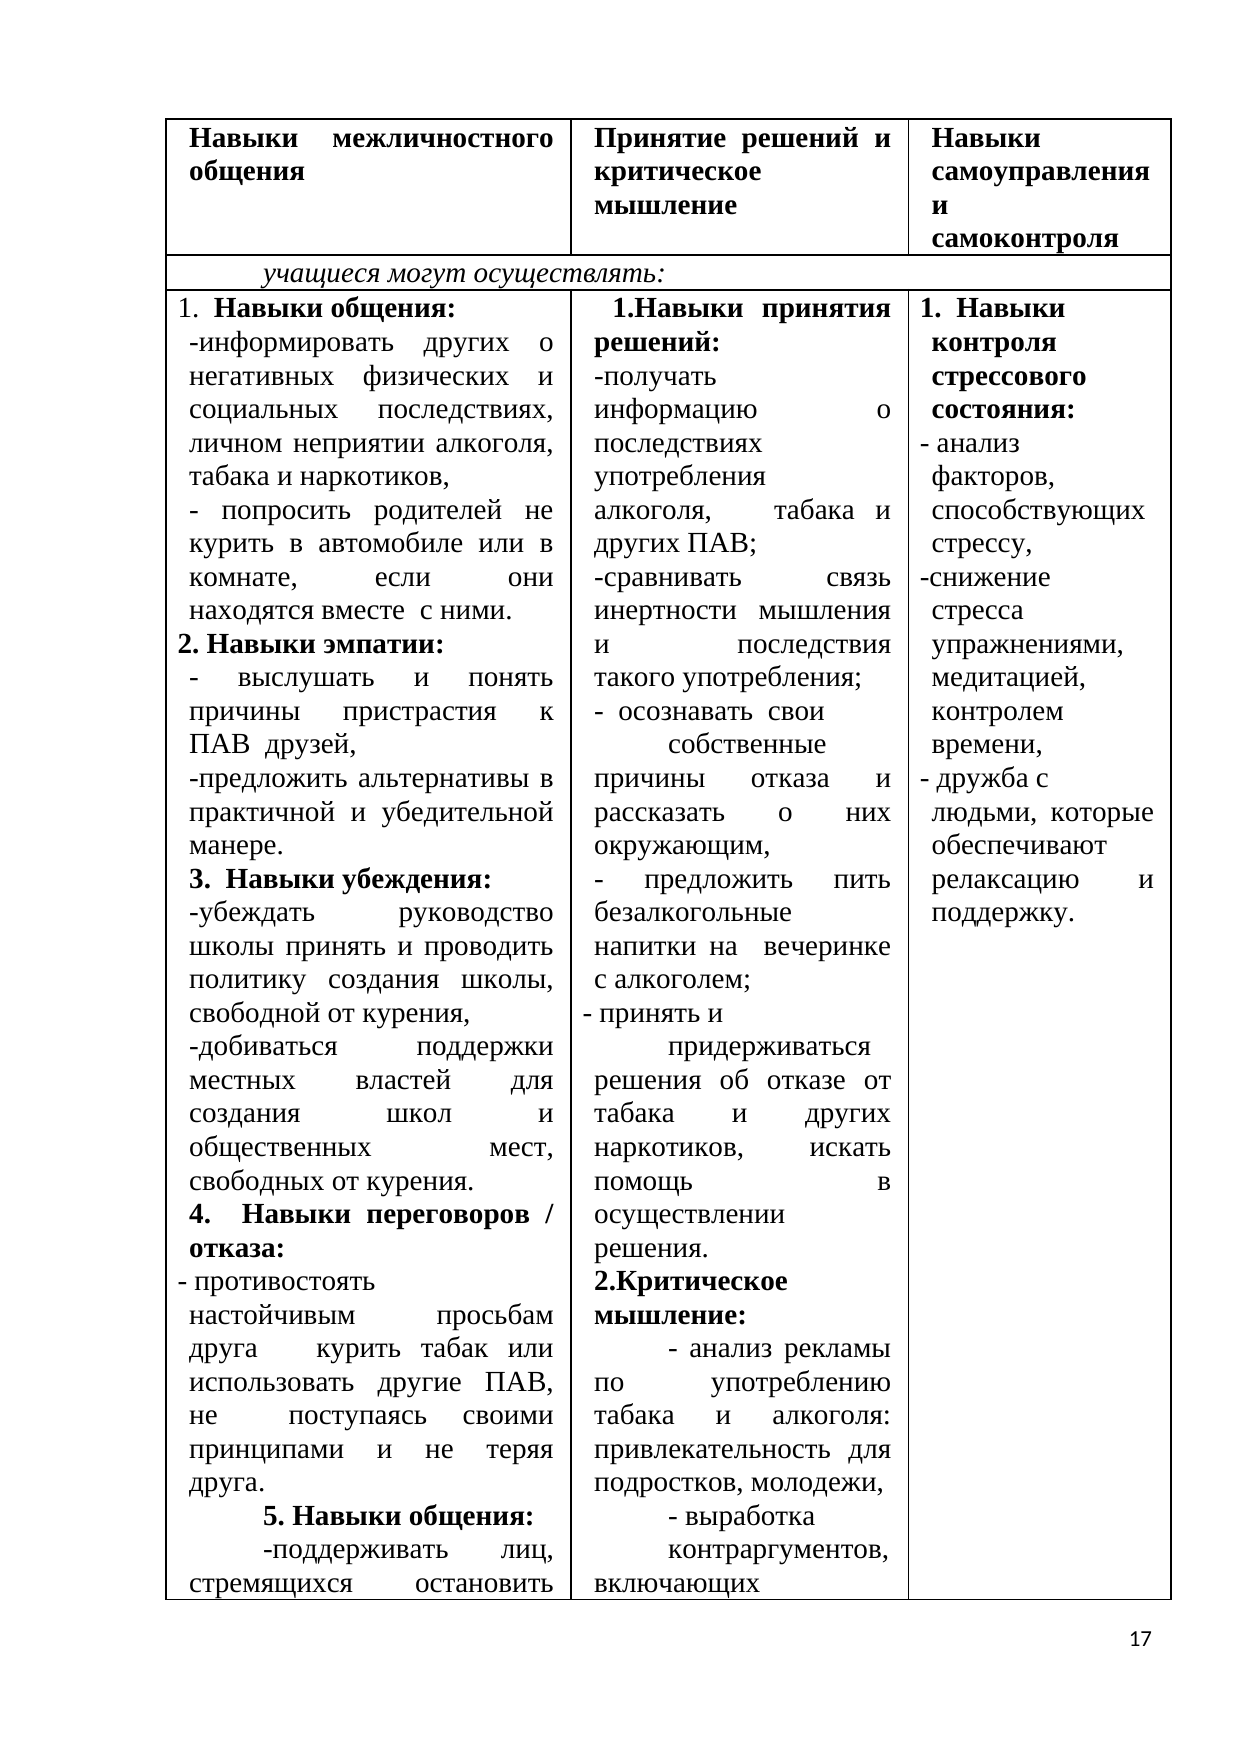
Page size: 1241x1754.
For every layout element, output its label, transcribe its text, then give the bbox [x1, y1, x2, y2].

table_cell учащиеся могут осуществлять: [167, 256, 1170, 289]
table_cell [572, 291, 908, 1599]
table_header Принятие решений и критическое мышление [572, 120, 908, 254]
table_header Навыки межличностного общения [167, 120, 570, 254]
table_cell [909, 291, 1170, 1599]
table_header Навыки самоуправления и самоконтроля [909, 120, 1170, 254]
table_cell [167, 291, 570, 1599]
